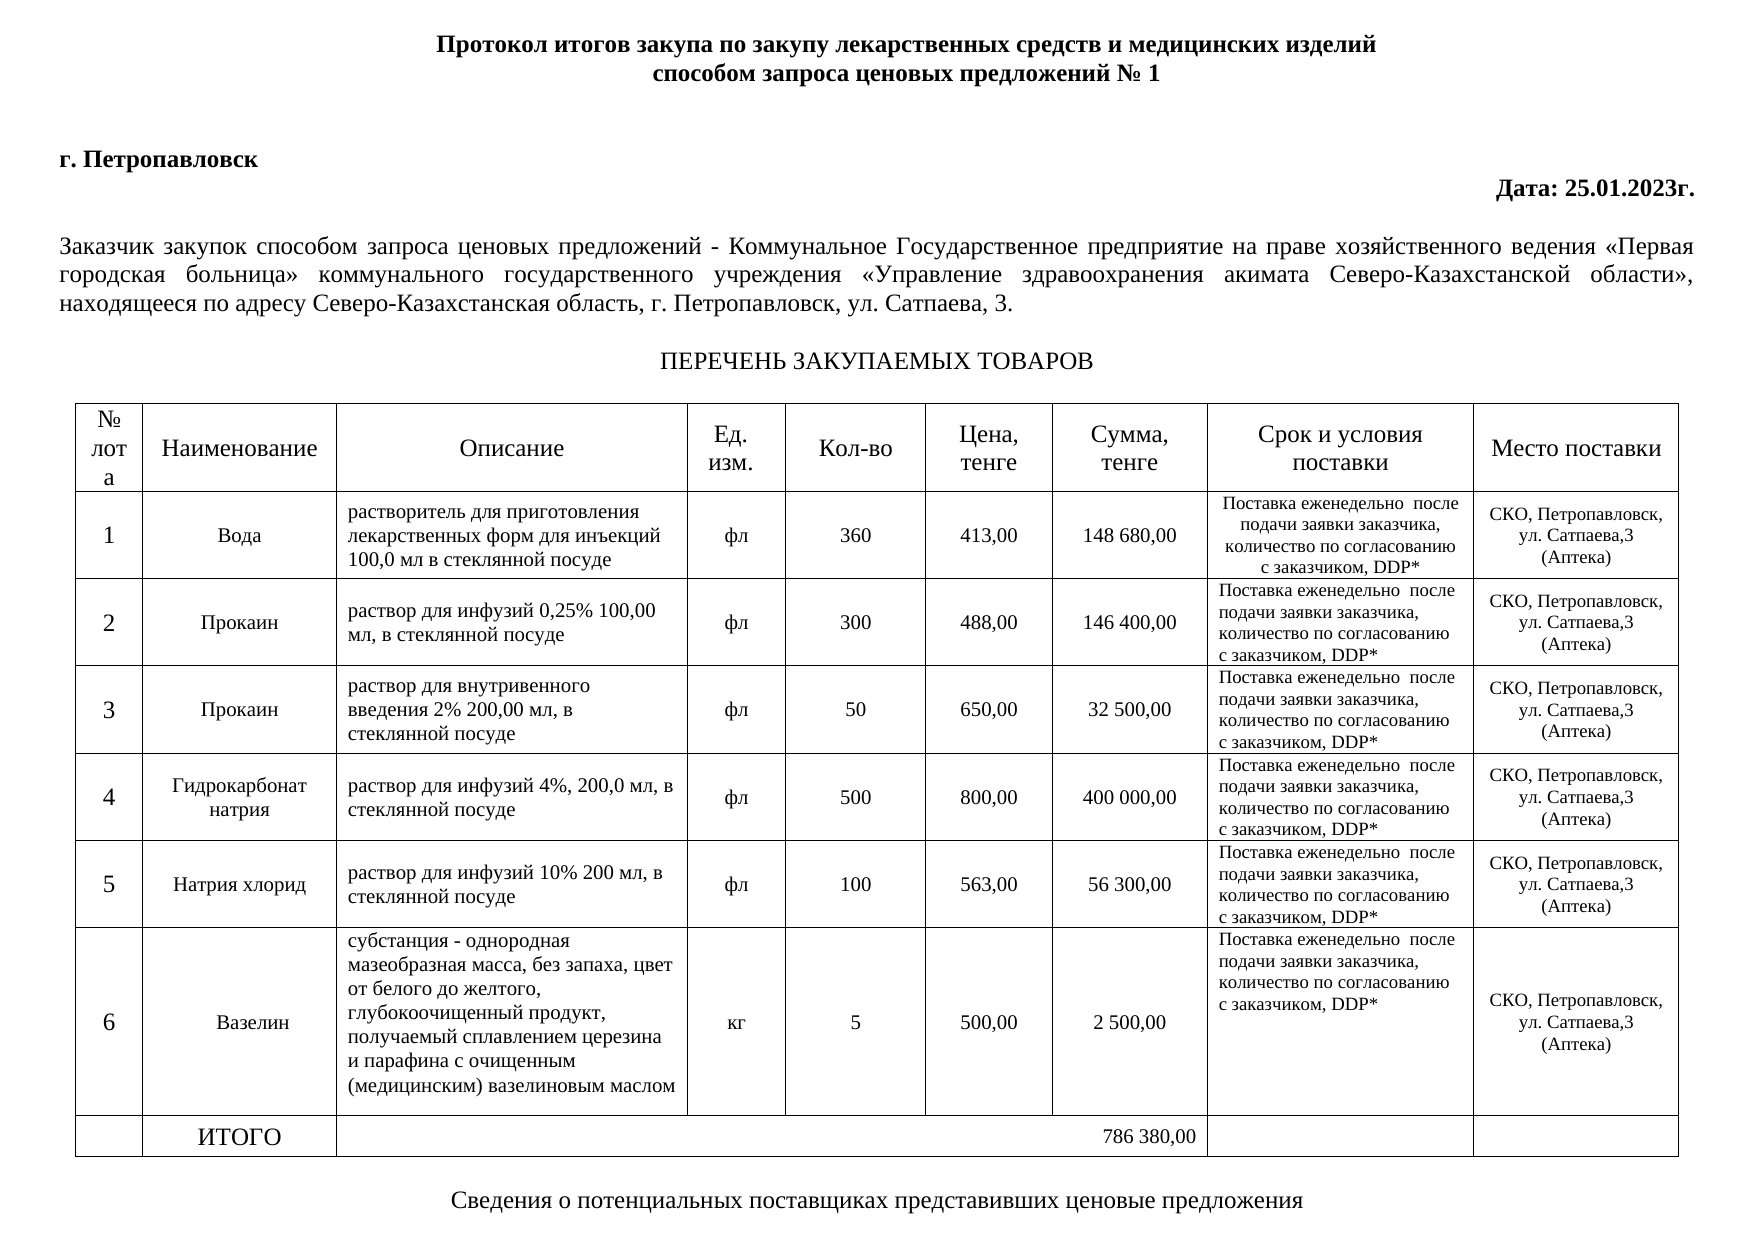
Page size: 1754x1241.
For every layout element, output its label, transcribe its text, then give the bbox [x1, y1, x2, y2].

table_cell 800,00 [926, 754, 1052, 840]
table_cell [1208, 1116, 1473, 1156]
table_cell 488,00 [926, 579, 1052, 665]
table_cell 300 [786, 579, 925, 665]
table_cell СКО, Петропавловск, ул. Сатпаева,3 (Аптека) [1474, 928, 1678, 1115]
table_cell 400 000,00 [1053, 754, 1207, 840]
text Протокол итогов закупа по закупу лекарственных средств и медицинских изделий [59, 29, 1695, 58]
table_header Кол-во [786, 404, 925, 491]
table_cell Прокаин [143, 666, 336, 752]
table_cell Поставка еженедельно после подачи заявки заказчика, количество по согласованию с заказчиком, DDP* [1208, 492, 1473, 578]
table_cell Поставка еженедельно после подачи заявки заказчика, количество по согласованию с заказчиком, DDP* [1208, 666, 1473, 752]
table_cell 32 500,00 [1053, 666, 1207, 752]
table_cell Поставка еженедельно после подачи заявки заказчика, количество по согласованию с заказчиком, DDP* [1208, 928, 1473, 1115]
table_header Описание [337, 404, 687, 491]
table_cell фл [688, 579, 785, 665]
table_cell 500,00 [926, 928, 1052, 1115]
table_cell 650,00 [926, 666, 1052, 752]
table_header № лота [76, 404, 142, 491]
table_cell Вазелин [143, 928, 336, 1115]
table_header Сумма, тенге [1053, 404, 1207, 491]
table_cell раствор для инфузий 4%, 200,0 мл, в стеклянной посуде [337, 754, 687, 840]
table_header Срок и условия поставки [1208, 404, 1473, 491]
table_cell Поставка еженедельно после подачи заявки заказчика, количество по согласованию с заказчиком, DDP* [1208, 754, 1473, 840]
table_cell СКО, Петропавловск, ул. Сатпаева,3 (Аптека) [1474, 579, 1678, 665]
table_cell 6 [76, 928, 142, 1115]
table_cell Гидрокарбонат натрия [143, 754, 336, 840]
text ПЕРЕЧЕНЬ ЗАКУПАЕМЫХ ТОВАРОВ [59, 346, 1695, 374]
text способом запроса ценовых предложений № 1 [59, 58, 1695, 87]
table_cell СКО, Петропавловск, ул. Сатпаева,3 (Аптека) [1474, 666, 1678, 752]
table_cell 1 [76, 492, 142, 578]
table_cell 360 [786, 492, 925, 578]
table_cell 5 [786, 928, 925, 1115]
table_cell 2 [76, 579, 142, 665]
table_cell 413,00 [926, 492, 1052, 578]
table_cell субстанция - однородная мазеобразная масса, без запаха, цвет от белого до желтого, глубокоочищенный продукт, получаемый сплавлением церезина и парафина с очищенным (медицинским) вазелиновым маслом [337, 928, 687, 1115]
table_cell раствор для инфузий 0,25% 100,00 мл, в стеклянной посуде [337, 579, 687, 665]
table_header Ед. изм. [688, 404, 785, 491]
table_cell 4 [76, 754, 142, 840]
table_cell 563,00 [926, 841, 1052, 927]
table_cell 786 380,00 [337, 1116, 1207, 1156]
table_cell 50 [786, 666, 925, 752]
text Сведения о потенциальных поставщиках представивших ценовые предложения [59, 1185, 1695, 1214]
table_header Место поставки [1474, 404, 1678, 491]
table_cell СКО, Петропавловск, ул. Сатпаева,3 (Аптека) [1474, 492, 1678, 578]
table_cell [76, 1116, 142, 1156]
table_cell раствор для инфузий 10% 200 мл, в стеклянной посуде [337, 841, 687, 927]
table_cell 146 400,00 [1053, 579, 1207, 665]
text г. Петропавловск [59, 144, 1695, 173]
table_header Наименование [143, 404, 336, 491]
text Заказчик закупок способом запроса ценовых предложений - Коммунальное Государственное предприятие на праве хозяйственного ведения «Первая городская больница» коммунального государственного учреждения «Управление здравоохранения акимата Северо-Казахстанской области», находящееся по адресу Северо-Казахстанская область, г. Петропавловск, ул. Сатпаева, 3. [59, 231, 1695, 317]
table_cell растворитель для приготовления лекарственных форм для инъекций 100,0 мл в стеклянной посуде [337, 492, 687, 578]
table_cell Натрия хлорид [143, 841, 336, 927]
table_cell Поставка еженедельно после подачи заявки заказчика, количество по согласованию с заказчиком, DDP* [1208, 841, 1473, 927]
table_cell фл [688, 841, 785, 927]
table_cell кг [688, 928, 785, 1115]
table_cell раствор для внутривенного введения 2% 200,00 мл, в стеклянной посуде [337, 666, 687, 752]
table_cell Вода [143, 492, 336, 578]
text Дата: 25.01.2023г. [59, 173, 1695, 202]
table_cell 500 [786, 754, 925, 840]
table_cell 5 [76, 841, 142, 927]
table_cell 100 [786, 841, 925, 927]
table_cell Поставка еженедельно после подачи заявки заказчика, количество по согласованию с заказчиком, DDP* [1208, 579, 1473, 665]
table_cell 148 680,00 [1053, 492, 1207, 578]
table_cell [1474, 1116, 1678, 1156]
table_cell фл [688, 666, 785, 752]
table_cell СКО, Петропавловск, ул. Сатпаева,3 (Аптека) [1474, 841, 1678, 927]
table_cell 2 500,00 [1053, 928, 1207, 1115]
table_cell фл [688, 754, 785, 840]
table_cell 3 [76, 666, 142, 752]
table_cell Прокаин [143, 579, 336, 665]
table_header Цена, тенге [926, 404, 1052, 491]
table_cell СКО, Петропавловск, ул. Сатпаева,3 (Аптека) [1474, 754, 1678, 840]
table_cell фл [688, 492, 785, 578]
table_cell ИТОГО [143, 1116, 336, 1156]
table_cell 56 300,00 [1053, 841, 1207, 927]
